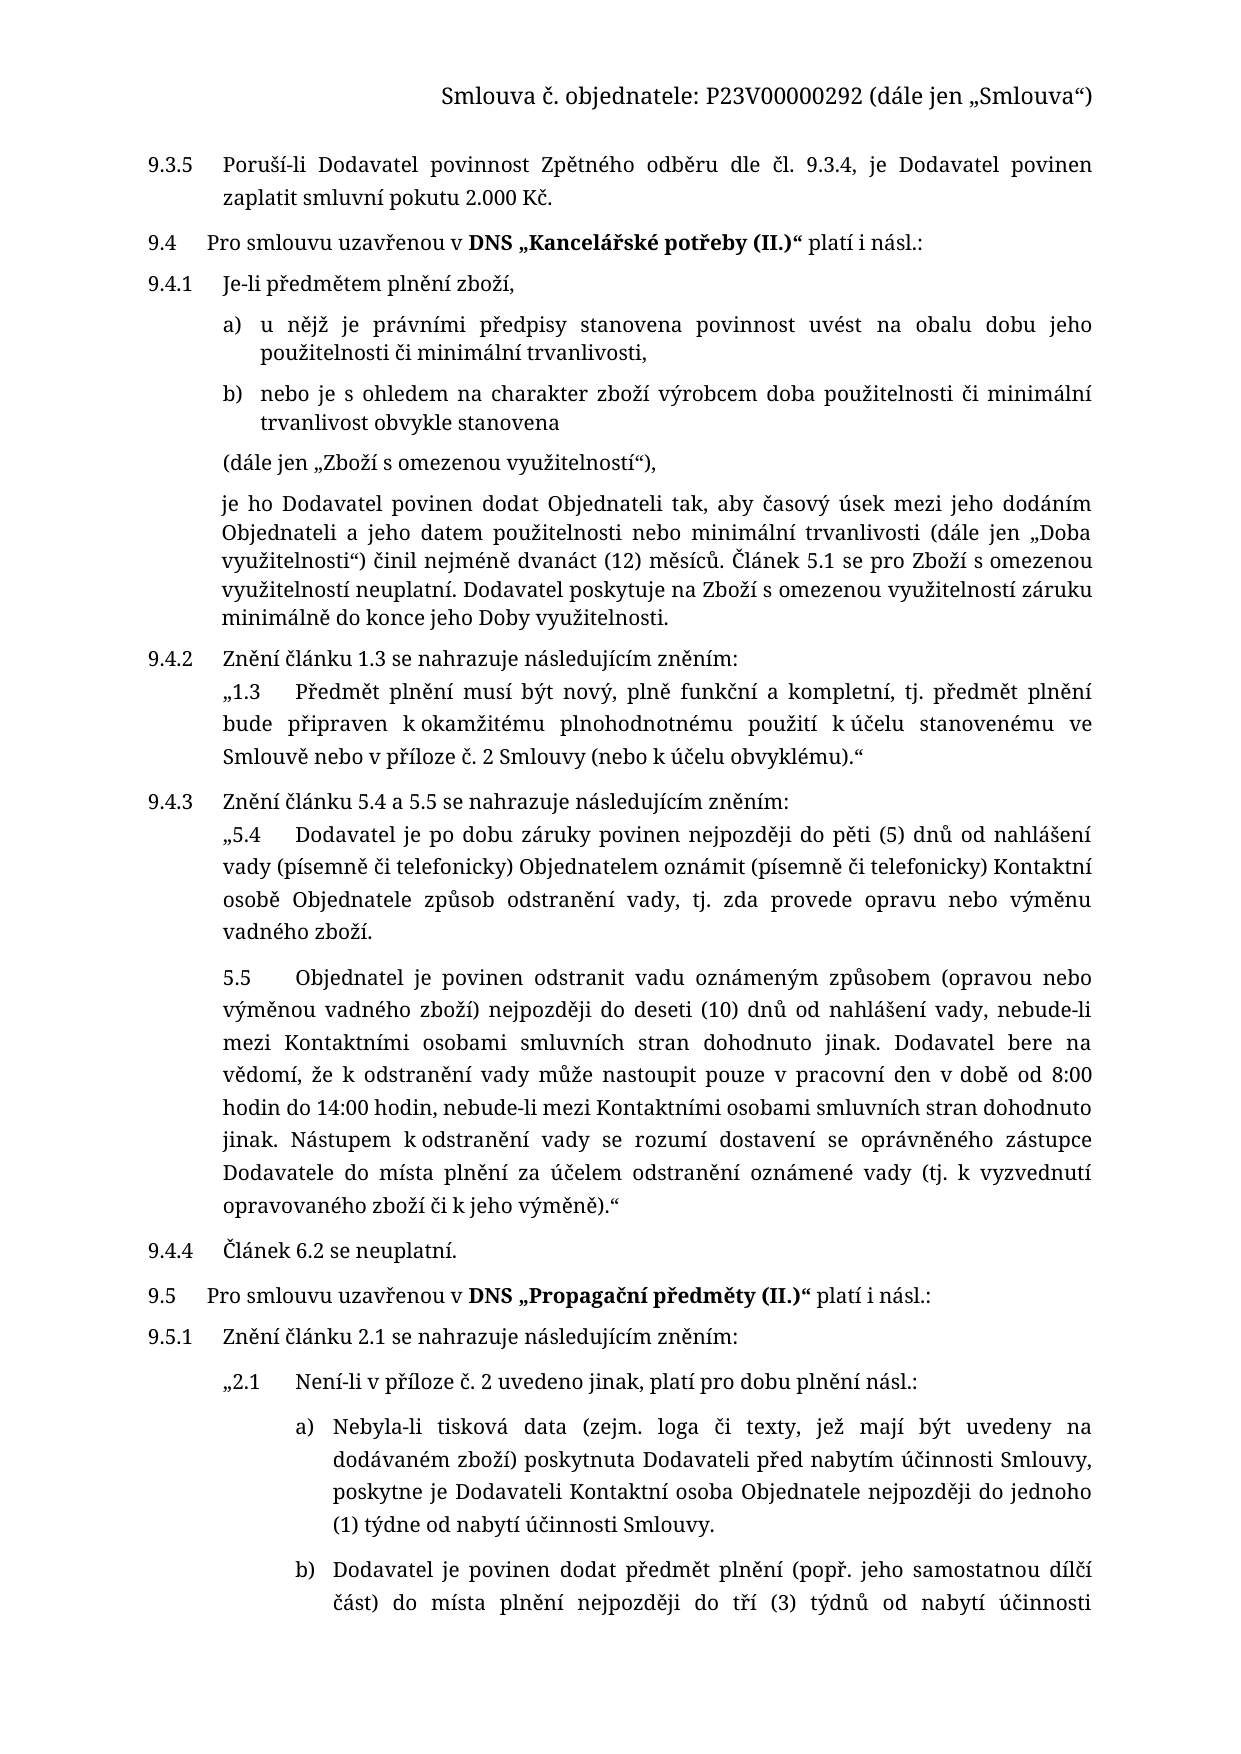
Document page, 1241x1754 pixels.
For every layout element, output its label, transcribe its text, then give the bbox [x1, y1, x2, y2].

text je ho Dodavatel povinen dodat Objednateli tak, aby časový úsek mezi jeho dodáním Objednateli a jeho datem použitelnosti nebo minimální trvanlivosti (dále jen „Doba využitelnosti“) činil nejméně dvanáct (12) měsíců. Článek 5.1 se pro Zboží s omezenou využitelností neuplatní. Dodavatel poskytuje na Zboží s omezenou využitelností záruku minimálně do konce jeho Doby využitelnosti. [221, 489, 1093, 632]
list Znění článku 5.4 a 5.5 se nahrazuje následujícím zněním: [148, 787, 1093, 816]
list Poruší-li Dodavatel povinnost Zpětného odběru dle čl. 9.3.4, je Dodavatel povinen zaplatit smluvní pokutu 2.000 Kč. [148, 150, 1093, 211]
list Pro smlouvu uzavřenou v DNS „Propagační předměty (II.)“ platí i násl.: [148, 1281, 1093, 1309]
list Znění článku 2.1 se nahrazuje následujícím zněním: [148, 1322, 1093, 1350]
list „2.1 Není-li v příloze č. 2 uvedeno jinak, platí pro dobu plnění násl.: [223, 1367, 1093, 1396]
list 5.5 Objednatel je povinen odstranit vadu oznámeným způsobem (opravou nebo výměnou vadného zboží) nejpozději do deseti (10) dnů od nahlášení vady, nebude-li mezi Kontaktními osobami smluvních stran dohodnuto jinak. Dodavatel bere na vědomí, že k odstranění vady může nastoupit pouze v pracovní den v době od 8:00 hodin do 14:00 hodin, nebude-li mezi Kontaktními osobami smluvních stran dohodnuto jinak. Nástupem k odstranění vady se rozumí dostavení se oprávněného zástupce Dodavatele do místa plnění za účelem odstranění oznámené vady (tj. k vyzvednutí opravovaného zboží či k jeho výměně).“ [223, 963, 1093, 1219]
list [295, 1555, 1093, 1616]
list Článek 6.2 se neuplatní. [148, 1236, 1093, 1264]
text (dále jen „Zboží s omezenou využitelností“), [223, 448, 1093, 477]
list „5.4 Dodavatel je po dobu záruky povinen nejpozději do pěti (5) dnů od nahlášení vady (písemně či telefonicky) Objednatelem oznámit (písemně či telefonicky) Kontaktní osobě Objednatele způsob odstranění vady, tj. zda provede opravu nebo výměnu vadného zboží. [223, 820, 1093, 946]
list Pro smlouvu uzavřenou v DNS „Kancelářské potřeby (II.)“ platí i násl.: [148, 228, 1093, 256]
list Znění článku 1.3 se nahrazuje následujícím zněním: [148, 644, 1093, 673]
list Nebyla-li tisková data (zejm. loga či texty, jež mají být uvedeny na dodávaném zboží) poskytnuta Dodavateli před nabytím účinnosti Smlouvy, poskytne je Dodavateli Kontaktní osoba Objednatele nejpozději do jednoho (1) týdne od nabytí účinnosti Smlouvy. [295, 1412, 1093, 1538]
list „1.3 Předmět plnění musí být nový, plně funkční a kompletní, tj. předmět plnění bude připraven k okamžitému plnohodnotnému použití k účelu stanovenému ve Smlouvě nebo v příloze č. 2 Smlouvy (nebo k účelu obvyklému).“ [223, 677, 1093, 770]
list u nějž je právními předpisy stanovena povinnost uvést na obalu dobu jeho použitelnosti či minimální trvanlivosti, [223, 310, 1093, 367]
list Je-li předmětem plnění zboží, [148, 269, 1093, 297]
list nebo je s ohledem na charakter zboží výrobcem doba použitelnosti či minimální trvanlivost obvykle stanovena [223, 379, 1093, 436]
